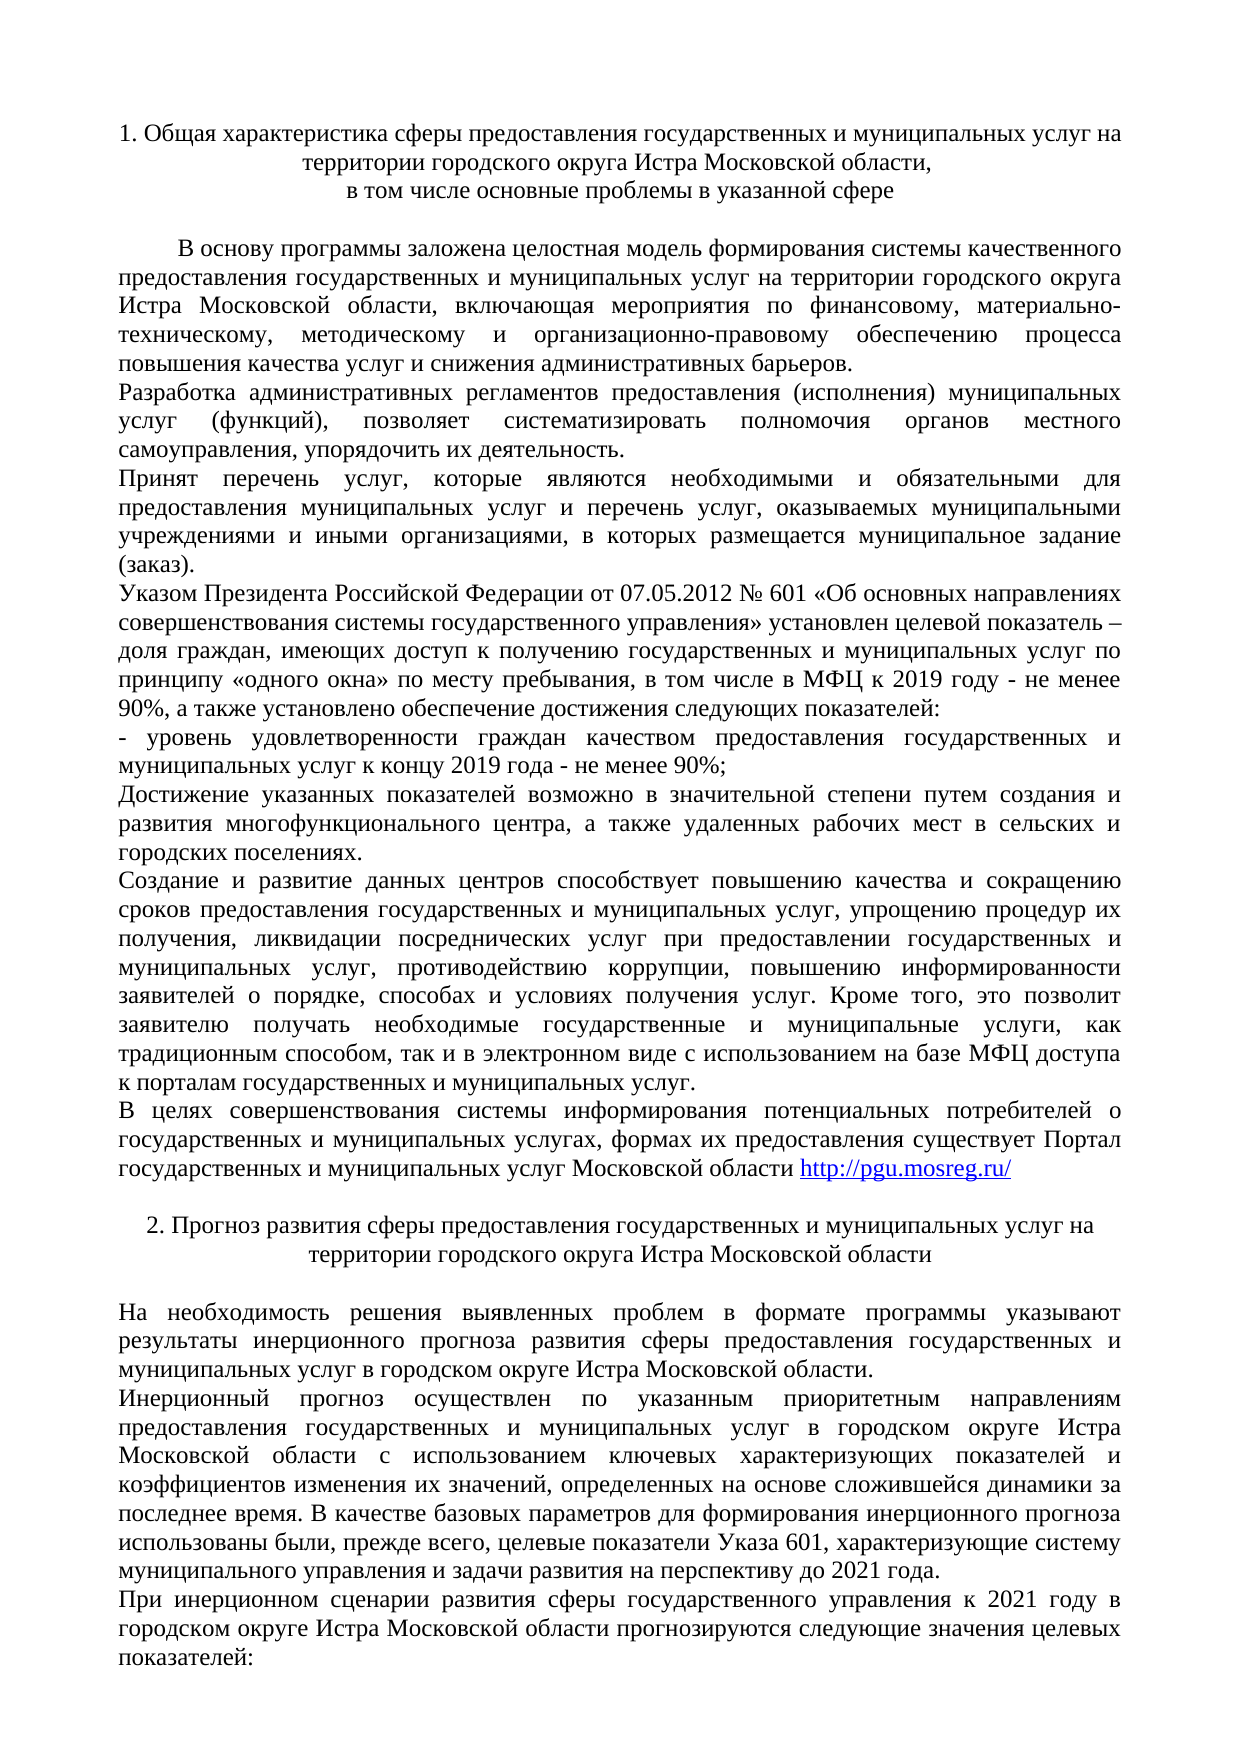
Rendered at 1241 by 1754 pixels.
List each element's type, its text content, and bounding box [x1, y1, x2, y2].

text В целях совершенствования системы информирования потенциальных потребителей о государственных и муниципальных услугах, формах их предоставления существует Портал государственных и муниципальных услуг Московской области http://pgu.mosreg.ru/ [118, 1096, 1122, 1182]
text - уровень удовлетворенности граждан качеством предоставления государственных и муниципальных услуг к концу 2019 года - не менее 90%; [118, 722, 1122, 779]
text Принят перечень услуг, которые являются необходимыми и обязательными для предоставления муниципальных услуг и перечень услуг, оказываемых муниципальными учреждениями и иными организациями, в которых размещается муниципальное задание (заказ). [118, 463, 1122, 578]
text Разработка административных регламентов предоставления (исполнения) муниципальных услуг (функций), позволяет систематизировать полномочия органов местного самоуправления, упорядочить их деятельность. [118, 377, 1122, 463]
text Создание и развитие данных центров способствует повышению качества и сокращению сроков предоставления государственных и муниципальных услуг, упрощению процедур их получения, ликвидации посреднических услуг при предоставлении государственных и муниципальных услуг, противодействию коррупции, повышению информированности заявителей о порядке, способах и условиях получения услуг. Кроме того, это позволит заявителю получать необходимые государственные и муниципальные услуги, как традиционным способом, так и в электронном виде с использованием на базе МФЦ доступа к порталам государственных и муниципальных услуг. [118, 866, 1122, 1096]
text Инерционный прогноз осуществлен по указанным приоритетным направлениям предоставления государственных и муниципальных услуг в городском округе Истра Московской области с использованием ключевых характеризующих показателей и коэффициентов изменения их значений, определенных на основе сложившейся динамики за последнее время. В качестве базовых параметров для формирования инерционного прогноза использованы были, прежде всего, целевые показатели Указа 601, характеризующие систему муниципального управления и задачи развития на перспективу до 2021 года. [118, 1383, 1122, 1584]
text 2. Прогноз развития сферы предоставления государственных и муниципальных услуг на территории городского округа Истра Московской области [118, 1211, 1122, 1268]
text При инерционном сценарии развития сферы государственного управления к 2021 году в городском округе Истра Московской области прогнозируются следующие значения целевых показателей: [118, 1584, 1122, 1671]
text Достижение указанных показателей возможно в значительной степени путем создания и развития многофункционального центра, а также удаленных рабочих мест в сельских и городских поселениях. [118, 779, 1122, 866]
text Указом Президента Российской Федерации от 07.05.2012 № 601 «Об основных направлениях совершенствования системы государственного управления» установлен целевой показатель – доля граждан, имеющих доступ к получению государственных и муниципальных услуг по принципу «одного окна» по месту пребывания, в том числе в МФЦ к 2019 году - не менее 90%, а также установлено обеспечение достижения следующих показателей: [118, 578, 1122, 722]
text 1. Общая характеристика сферы предоставления государственных и муниципальных услуг на территории городского округа Истра Московской области, в том числе основные проблемы в указанной сфере [118, 118, 1122, 204]
text В основу программы заложена целостная модель формирования системы качественного предоставления государственных и муниципальных услуг на территории городского округа Истра Московской области, включающая мероприятия по финансовому, материально-техническому, методическому и организационно-правовому обеспечению процесса повышения качества услуг и снижения административных барьеров. [118, 233, 1122, 377]
text На необходимость решения выявленных проблем в формате программы указывают результаты инерционного прогноза развития сферы предоставления государственных и муниципальных услуг в городском округе Истра Московской области. [118, 1297, 1122, 1383]
